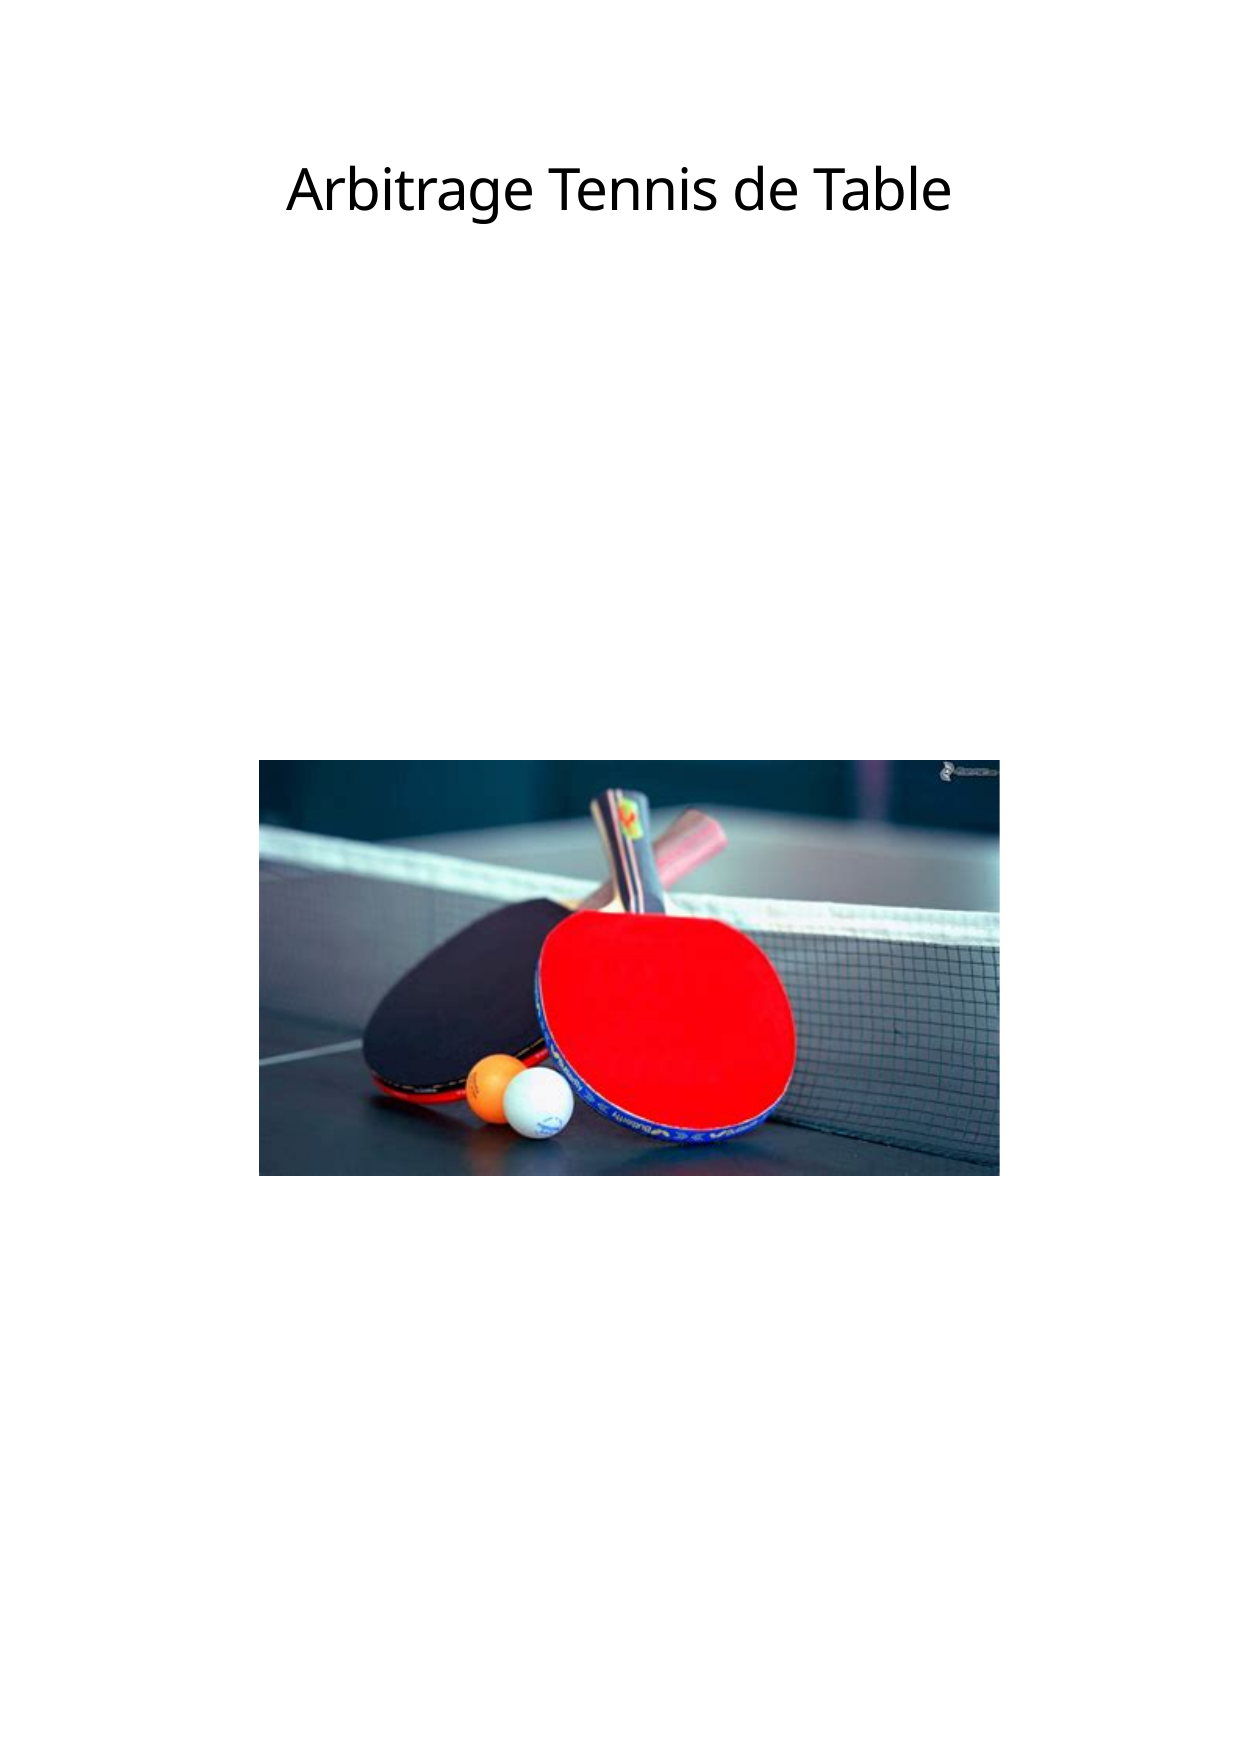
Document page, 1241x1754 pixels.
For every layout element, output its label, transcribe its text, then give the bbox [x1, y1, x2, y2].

title Arbitrage Tennis de Table [148, 148, 1093, 227]
picture [259, 760, 1000, 1176]
